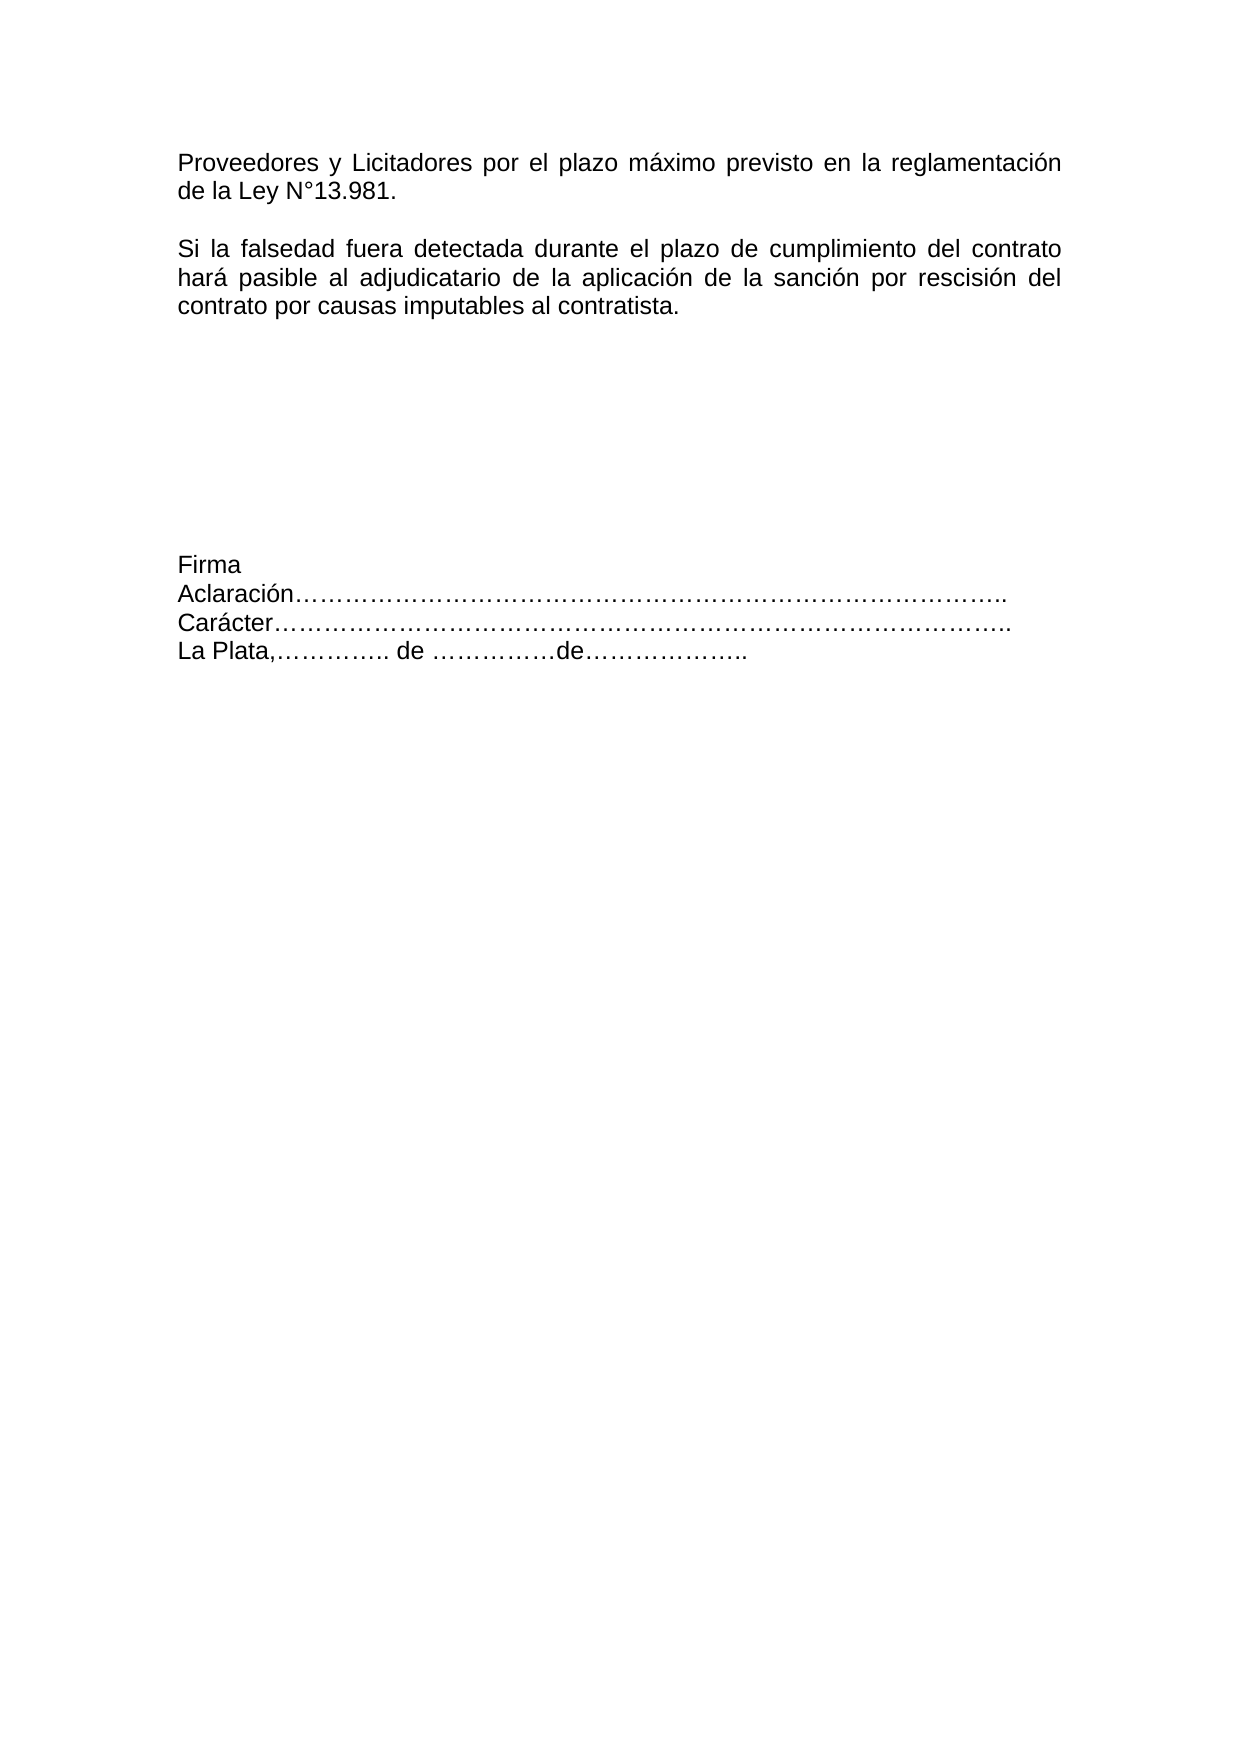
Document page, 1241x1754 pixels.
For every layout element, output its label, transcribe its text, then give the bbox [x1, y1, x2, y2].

text Si la falsedad fuera detectada durante el plazo de cumplimiento del contrato hará pasible al adjudicatario de la aplicación de la sanción por rescisión del contrato por causas imputables al contratista. [177, 234, 1063, 320]
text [177, 148, 1063, 205]
text Carácter…………………………………………………………………………….. [177, 608, 1063, 636]
text Firma [177, 550, 1063, 579]
text La Plata,………….. de ……………de……………….. [177, 636, 1063, 665]
text Aclaración………………………………………………………………………….. [177, 579, 1063, 608]
